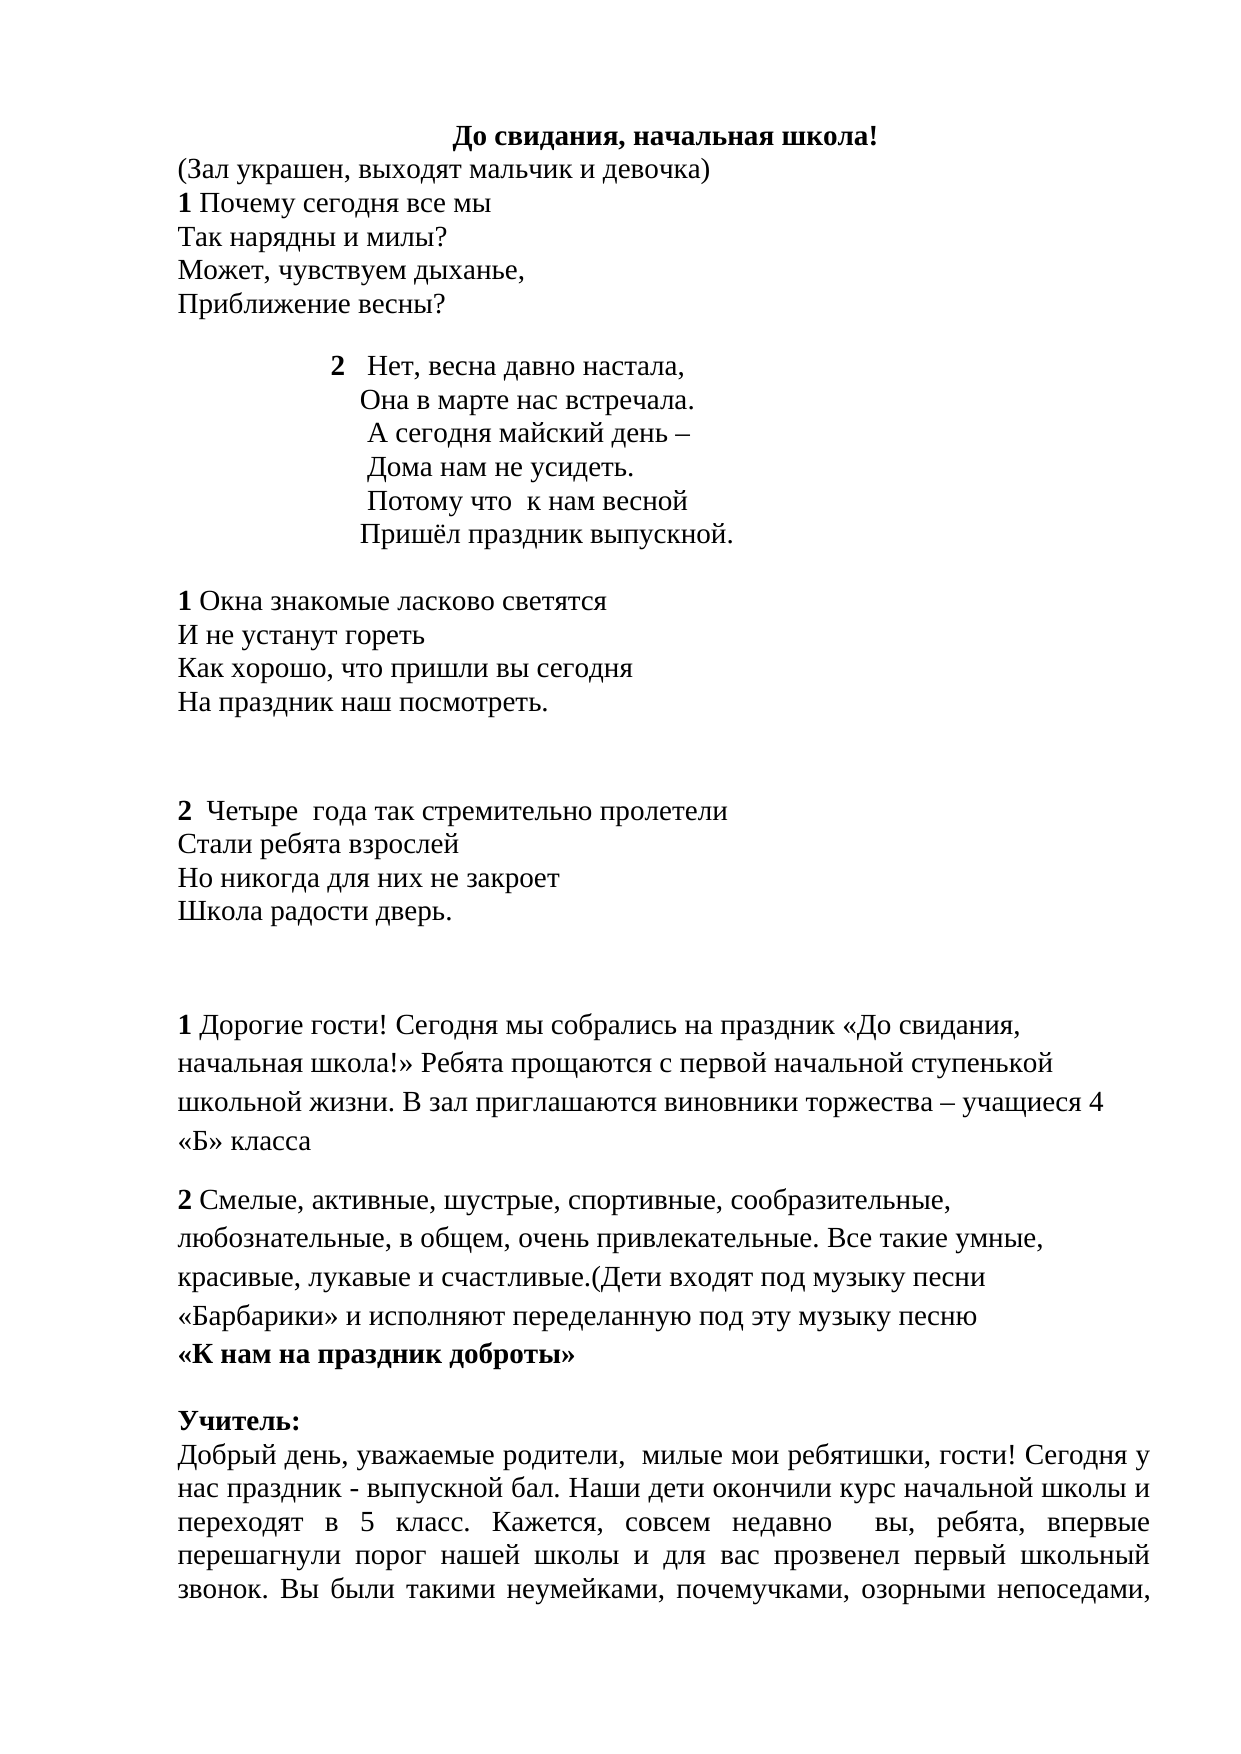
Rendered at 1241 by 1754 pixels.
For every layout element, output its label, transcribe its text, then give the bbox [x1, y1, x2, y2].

text Приближение весны? [177, 286, 1152, 319]
text Школа радости дверь. [177, 893, 1152, 927]
text А сегодня майский день – [177, 416, 1152, 449]
text 1 Дорогие гости! Сегодня мы собрались на праздник «До свидания, начальная школа!» Ребята прощаются с первой начальной ступенькой школьной жизни. В зал приглашаются виновники торжества – учащиеся 4 «Б» класса [177, 1007, 1152, 1156]
text Но никогда для них не закроет [177, 860, 1152, 893]
text На праздник наш посмотреть. [177, 684, 1152, 717]
text 1 Почему сегодня все мы [177, 185, 1152, 219]
text Потому что к нам весной [177, 483, 1152, 516]
text Может, чувствуем дыханье, [177, 252, 1152, 286]
text «К нам на праздник доброты» [177, 1336, 1152, 1370]
text (Зал украшен, выходят мальчик и девочка) [177, 152, 1152, 185]
text И не устанут гореть [177, 617, 1152, 650]
text 1 Окна знакомые ласково светятся [177, 583, 1152, 617]
text Дома нам не усидеть. [177, 449, 1152, 483]
text Она в марте нас встречала. [177, 382, 1152, 416]
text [177, 1437, 1152, 1604]
text 2 Нет, весна давно настала, [177, 348, 1152, 382]
text 2 Смелые, активные, шустрые, спортивные, сообразительные, любознательные, в общем, очень привлекательные. Все такие умные, красивые, лукавые и счастливые.(Дети входят под музыку песни «Барбарики» и исполняют переделанную под эту музыку песню [177, 1182, 1152, 1331]
text Учитель: [177, 1403, 1152, 1437]
text Стали ребята взрослей [177, 826, 1152, 860]
text Как хорошо, что пришли вы сегодня [177, 650, 1152, 684]
text Пришёл праздник выпускной. [177, 516, 1152, 550]
text До свидания, начальная школа! [177, 118, 1152, 152]
text Так нарядны и милы? [177, 219, 1152, 252]
text 2 Четыре года так стремительно пролетели [177, 793, 1152, 826]
